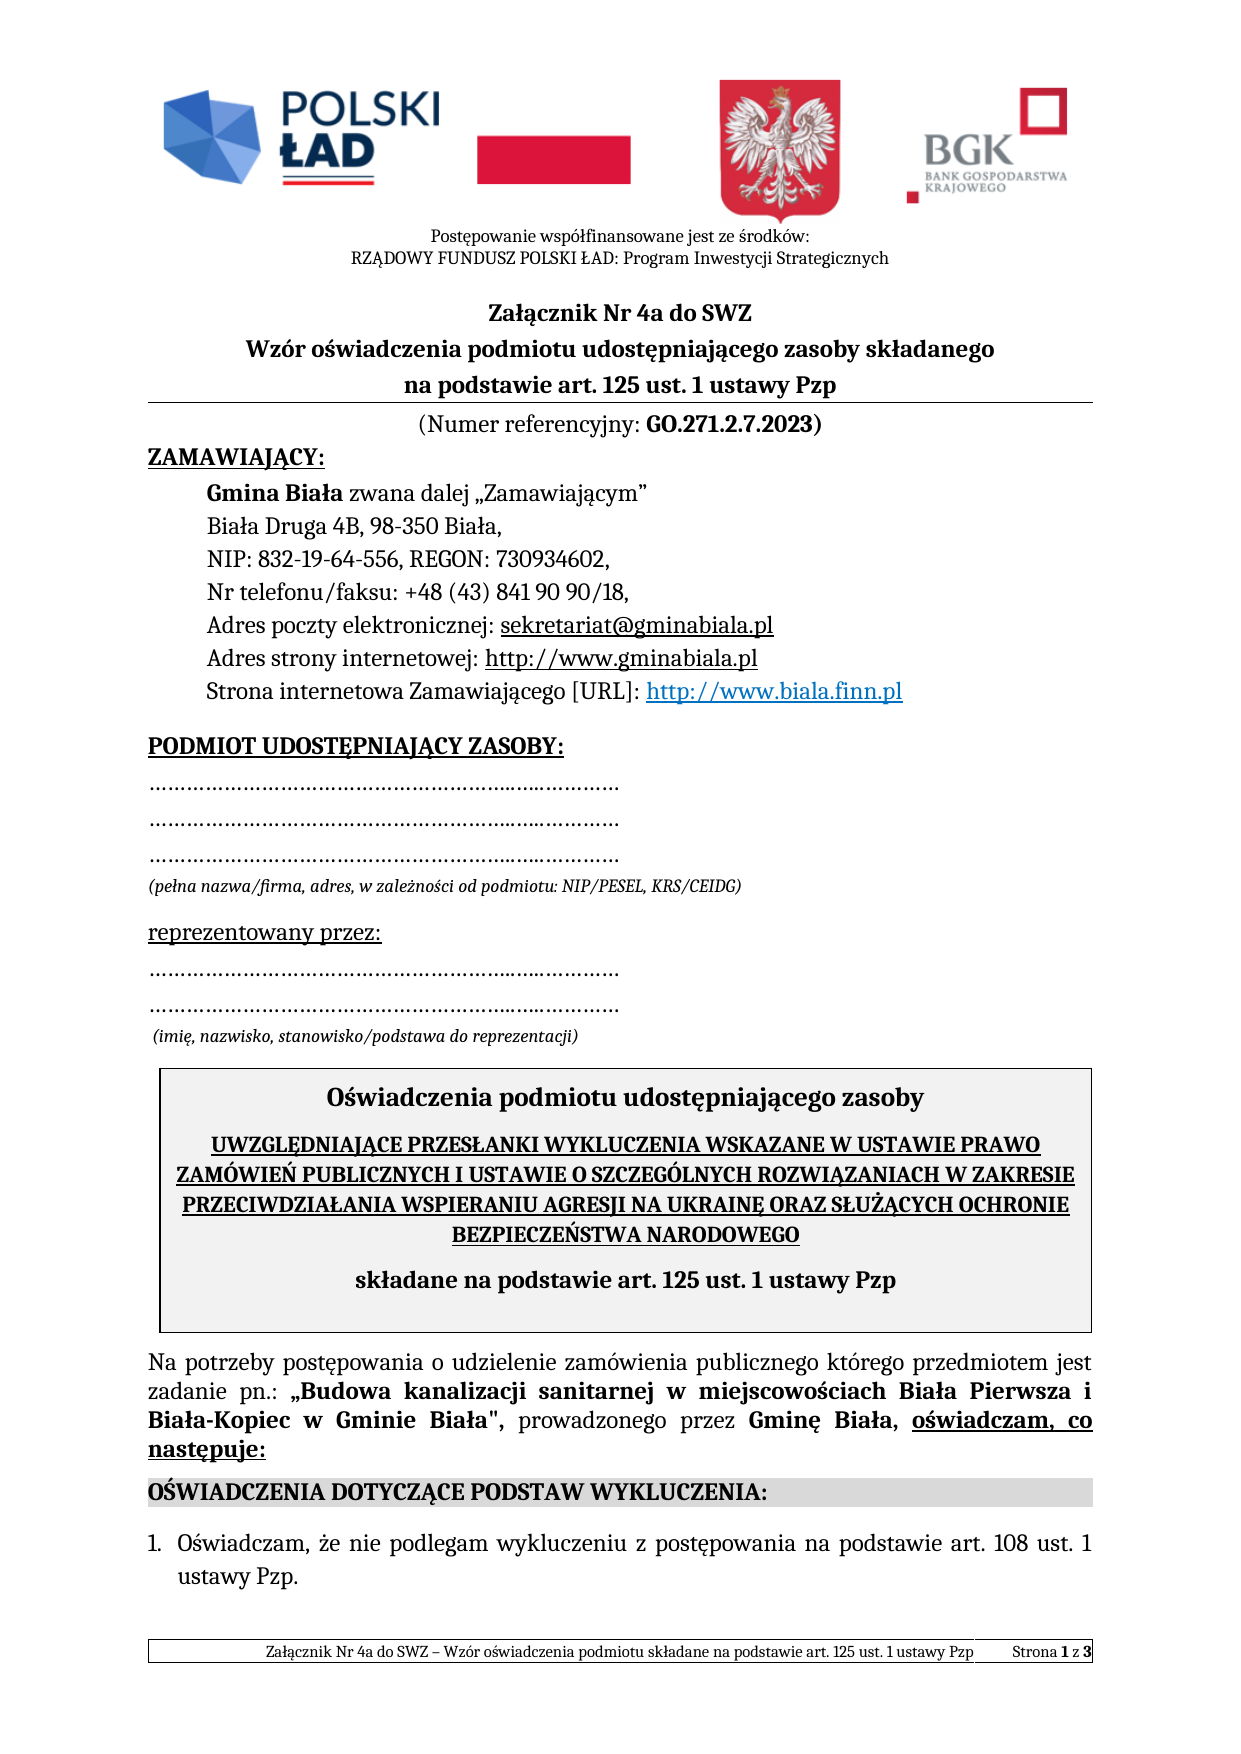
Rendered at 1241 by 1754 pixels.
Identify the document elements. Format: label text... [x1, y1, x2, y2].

text Biała Druga 4B, 98-350 Biała, [207, 512, 1093, 541]
table_header Oświadczenia podmiotu udostępniającego zasoby UWZGLĘDNIAJĄCE PRZESŁANKI WYKLUCZENIA WSKAZANE W USTAWIE PRAWO ZAMÓWIEŃ PUBLICZNYCH I USTAWIE o szczególnych rozwiązaniach w zakresie przeciwdziałania wspieraniu agresji na Ukrainę oraz służących ochronie bezpieczeństwa narodowego składane na podstawie art. 125 ust. 1 ustawy Pzp [161, 1069, 1091, 1332]
text PODMIOT UDOSTĘPNIAJĄCY ZASOBY: [148, 732, 1093, 761]
text Adres poczty elektronicznej: sekretariat@gminabiala.pl [207, 611, 1093, 640]
list Oświadczam, że nie podlegam wykluczeniu z postępowania na podstawie art. 108 ust. 1 ustawy Pzp. [148, 1529, 1093, 1591]
text (Numer referencyjny: GO.271.2.7.2023) [148, 410, 1093, 439]
text Strona internetowa Zamawiającego [URL]: http://www.biala.finn.pl [207, 677, 1093, 706]
text NIP: 832-19-64-556, REGON: 730934602, [207, 545, 1093, 574]
text OŚWIADCZENIA DOTYCZĄCE PODSTAW WYKLUCZENIA: [148, 1478, 1093, 1507]
text …………………………………………………..…..………… [148, 954, 1093, 982]
text …………………………………………………..…..………… [148, 990, 1093, 1018]
text …………………………………………………..…..………… [148, 804, 1093, 833]
text Adres strony internetowej: http://www.gminabiala.pl [207, 644, 1093, 673]
text …………………………………………………..…..………… [148, 840, 1093, 869]
text Na potrzeby postępowania o udzielenie zamówienia publicznego którego przedmiotem jest zadanie pn.: „Budowa kanalizacji sanitarnej w miejscowościach Biała Pierwsza i Biała-Kopiec w Gminie Biała", prowadzonego przez Gminę Biała, oświadczam, co następuje: [148, 1348, 1093, 1463]
text Gmina Biała zwana dalej „Zamawiającym” [207, 479, 1093, 508]
text Wzór oświadczenia podmiotu udostępniającego zasoby składanego na podstawie art. 125 ust. 1 ustawy Pzp [148, 335, 1093, 402]
text (pełna nazwa/firma, adres, w zależności od podmiotu: NIP/PESEL, KRS/CEIDG) [148, 876, 1093, 898]
text (imię, nazwisko, stanowisko/podstawa do reprezentacji) [148, 1026, 1093, 1047]
text ZAMAWIAJĄCY: [148, 443, 1093, 472]
text Nr telefonu/faksu: +48 (43) 841 90 90/18, [207, 578, 1093, 607]
text Załącznik Nr 4a do SWZ [148, 299, 1093, 328]
text …………………………………………………..…..………… [148, 768, 1093, 797]
picture [147, 63, 1093, 226]
text reprezentowany przez: [148, 918, 1093, 947]
